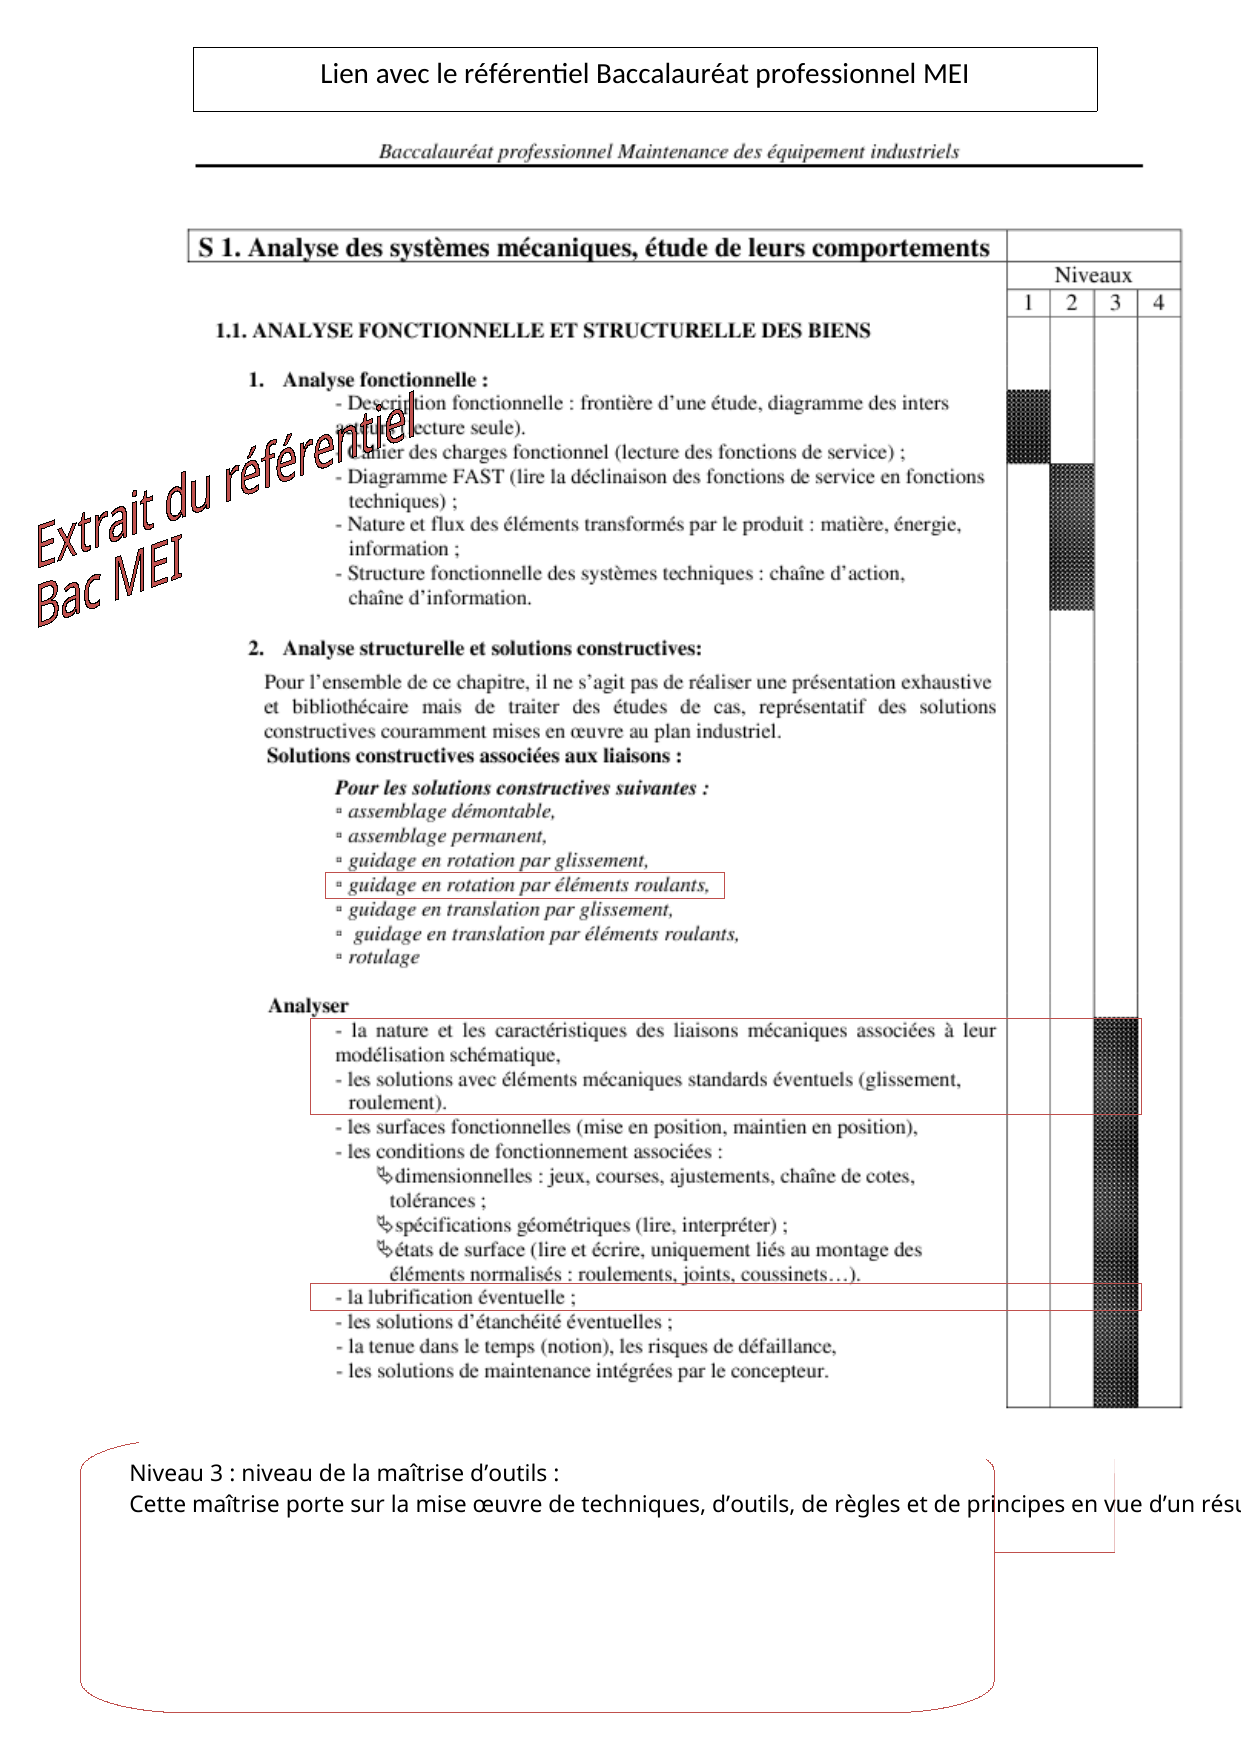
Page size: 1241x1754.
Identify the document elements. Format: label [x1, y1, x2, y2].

picture [139, 120, 1220, 1459]
